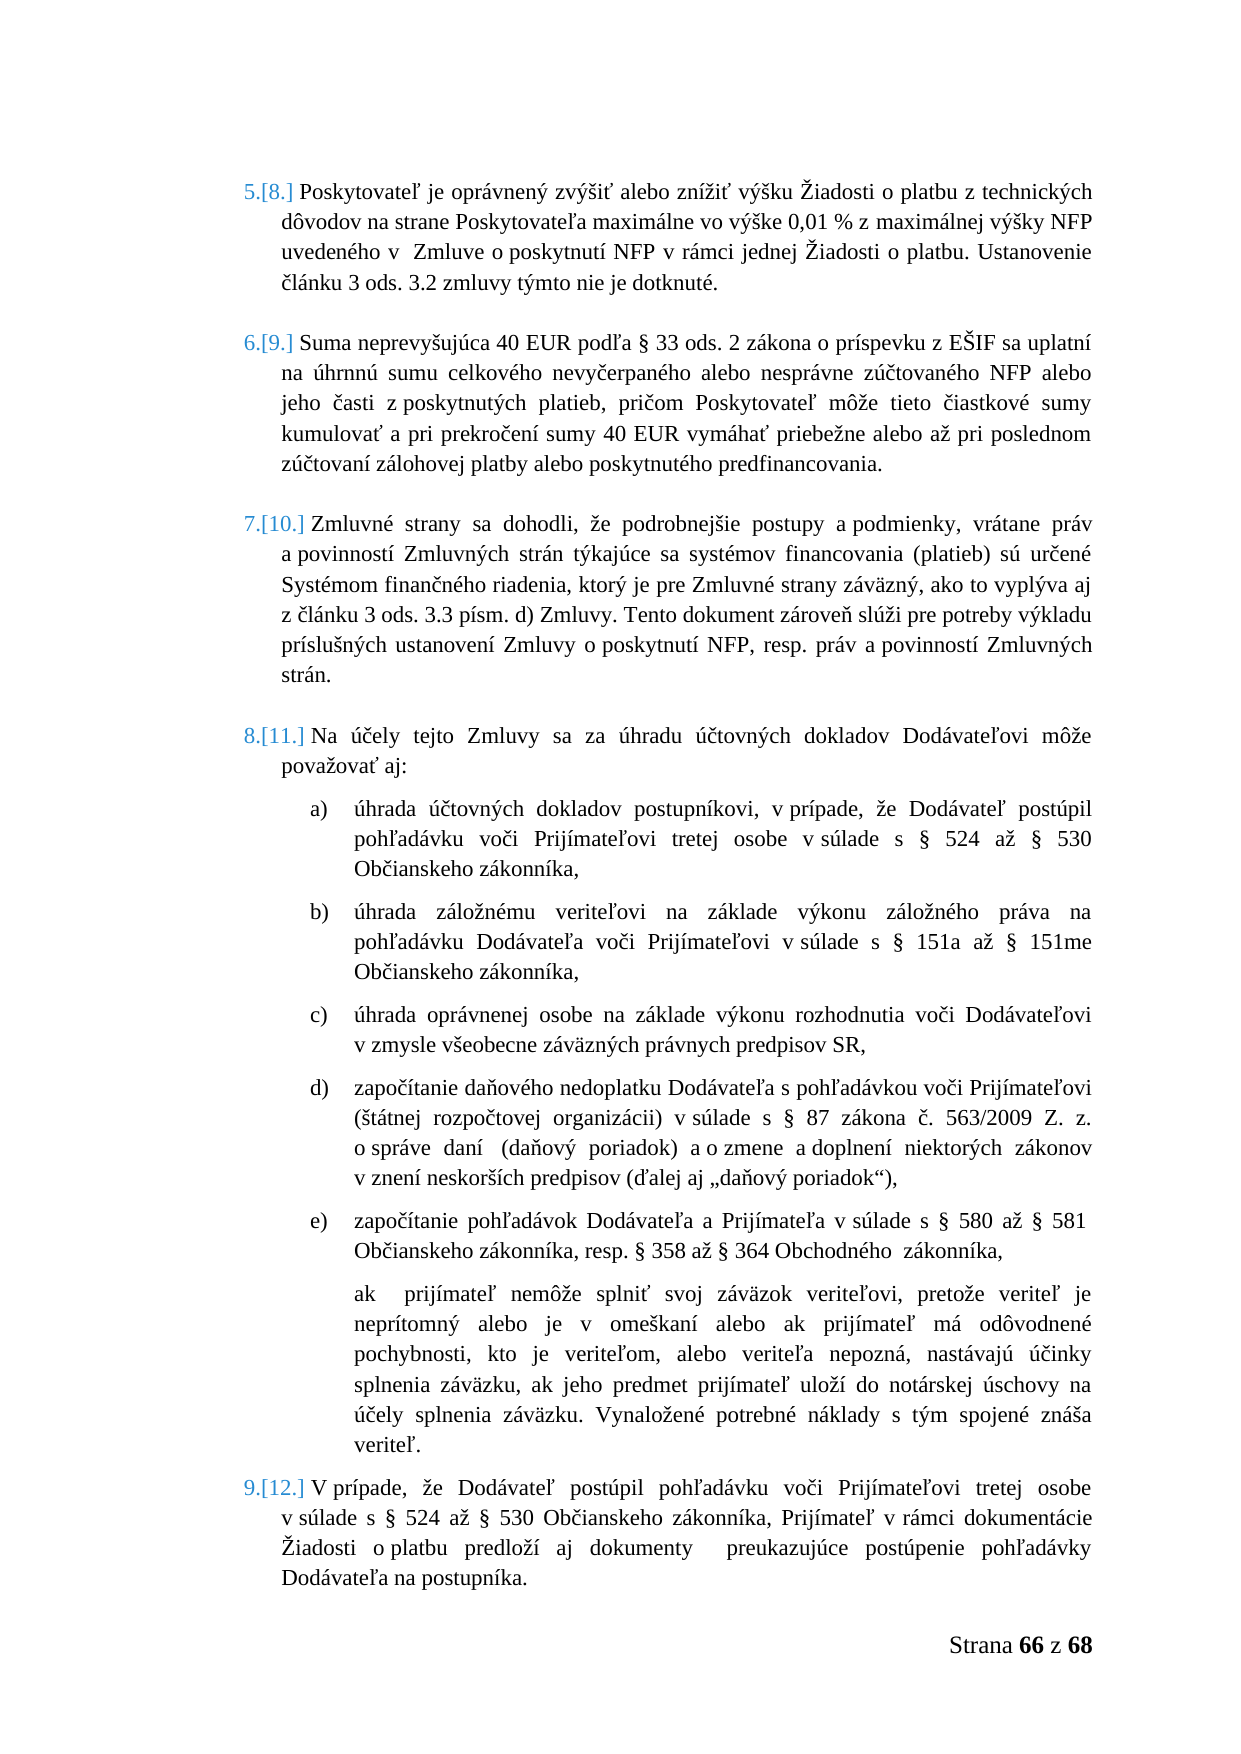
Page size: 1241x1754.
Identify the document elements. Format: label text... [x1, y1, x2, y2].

list úhrada oprávnenej osobe na základe výkonu rozhodnutia voči Dodávateľovi v zmysle všeobecne záväzných právnych predpisov SR, [310, 1001, 1092, 1057]
text ak prijímateľ nemôže splniť svoj záväzok veriteľovi, pretože veriteľ je neprítomný alebo je v omeškaní alebo ak prijímateľ má odôvodnené pochybnosti, kto je veriteľom, alebo veriteľa nepozná, nastávajú účinky splnenia záväzku, ak jeho predmet prijímateľ uloží do notárskej úschovy na účely splnenia záväzku. Vynaložené potrebné náklady s tým spojené znáša veriteľ. [354, 1280, 1092, 1457]
list úhrada záložnému veriteľovi na základe výkonu záložného práva na pohľadávku Dodávateľa voči Prijímateľovi v súlade s § 151a až § 151me Občianskeho zákonníka, [310, 898, 1092, 984]
list započítanie pohľadávok Dodávateľa a Prijímateľa v súlade s § 580 až § 581 Občianskeho zákonníka, resp. § 358 až § 364 Obchodného zákonníka, [310, 1207, 1092, 1264]
list úhrada účtovných dokladov postupníkovi, v prípade, že Dodávateľ postúpil pohľadávku voči Prijímateľovi tretej osobe v súlade s § 524 až § 530 Občianskeho zákonníka, [310, 794, 1092, 881]
list Suma neprevyšujúca 40 EUR podľa § 33 ods. 2 zákona o príspevku z EŠIF sa uplatní na úhrnnú sumu celkového nevyčerpaného alebo nesprávne zúčtovaného NFP alebo jeho časti z poskytnutých platieb, pričom Poskytovateľ môže tieto čiastkové sumy kumulovať a pri prekročení sumy 40 EUR vymáhať priebežne alebo až pri poslednom zúčtovaní zálohovej platby alebo poskytnutého predfinancovania. [244, 329, 1092, 476]
list V prípade, že Dodávateľ postúpil pohľadávku voči Prijímateľovi tretej osobe v súlade s § 524 až § 530 Občianskeho zákonníka, Prijímateľ v rámci dokumentácie Žiadosti o platbu predloží aj dokumenty preukazujúce postúpenie pohľadávky Dodávateľa na postupníka. [244, 1474, 1092, 1591]
list Zmluvné strany sa dohodli, že podrobnejšie postupy a podmienky, vrátane práv a povinností Zmluvných strán týkajúce sa systémov financovania (platieb) sú určené Systémom finančného riadenia, ktorý je pre Zmluvné strany záväzný, ako to vyplýva aj z článku 3 ods. 3.3 písm. d) Zmluvy. Tento dokument zároveň slúži pre potreby výkladu príslušných ustanovení Zmluvy o poskytnutí NFP, resp. práv a povinností Zmluvných strán. [244, 510, 1092, 688]
list Poskytovateľ je oprávnený zvýšiť alebo znížiť výšku Žiadosti o platbu z technických dôvodov na strane Poskytovateľa maximálne vo výške 0,01 % z maximálnej výšky NFP uvedeného v Zmluve o poskytnutí NFP v rámci jednej Žiadosti o platbu. Ustanovenie článku 3 ods. 3.2 zmluvy týmto nie je dotknuté. [244, 178, 1092, 295]
list započítanie daňového nedoplatku Dodávateľa s pohľadávkou voči Prijímateľovi (štátnej rozpočtovej organizácii) v súlade s § 87 zákona č. 563/2009 Z. z. o správe daní (daňový poriadok) a o zmene a doplnení niektorých zákonov v znení neskorších predpisov (ďalej aj „daňový poriadok“), [310, 1074, 1092, 1191]
list Na účely tejto Zmluvy sa za úhradu účtovných dokladov Dodávateľovi môže považovať aj: [244, 722, 1092, 778]
